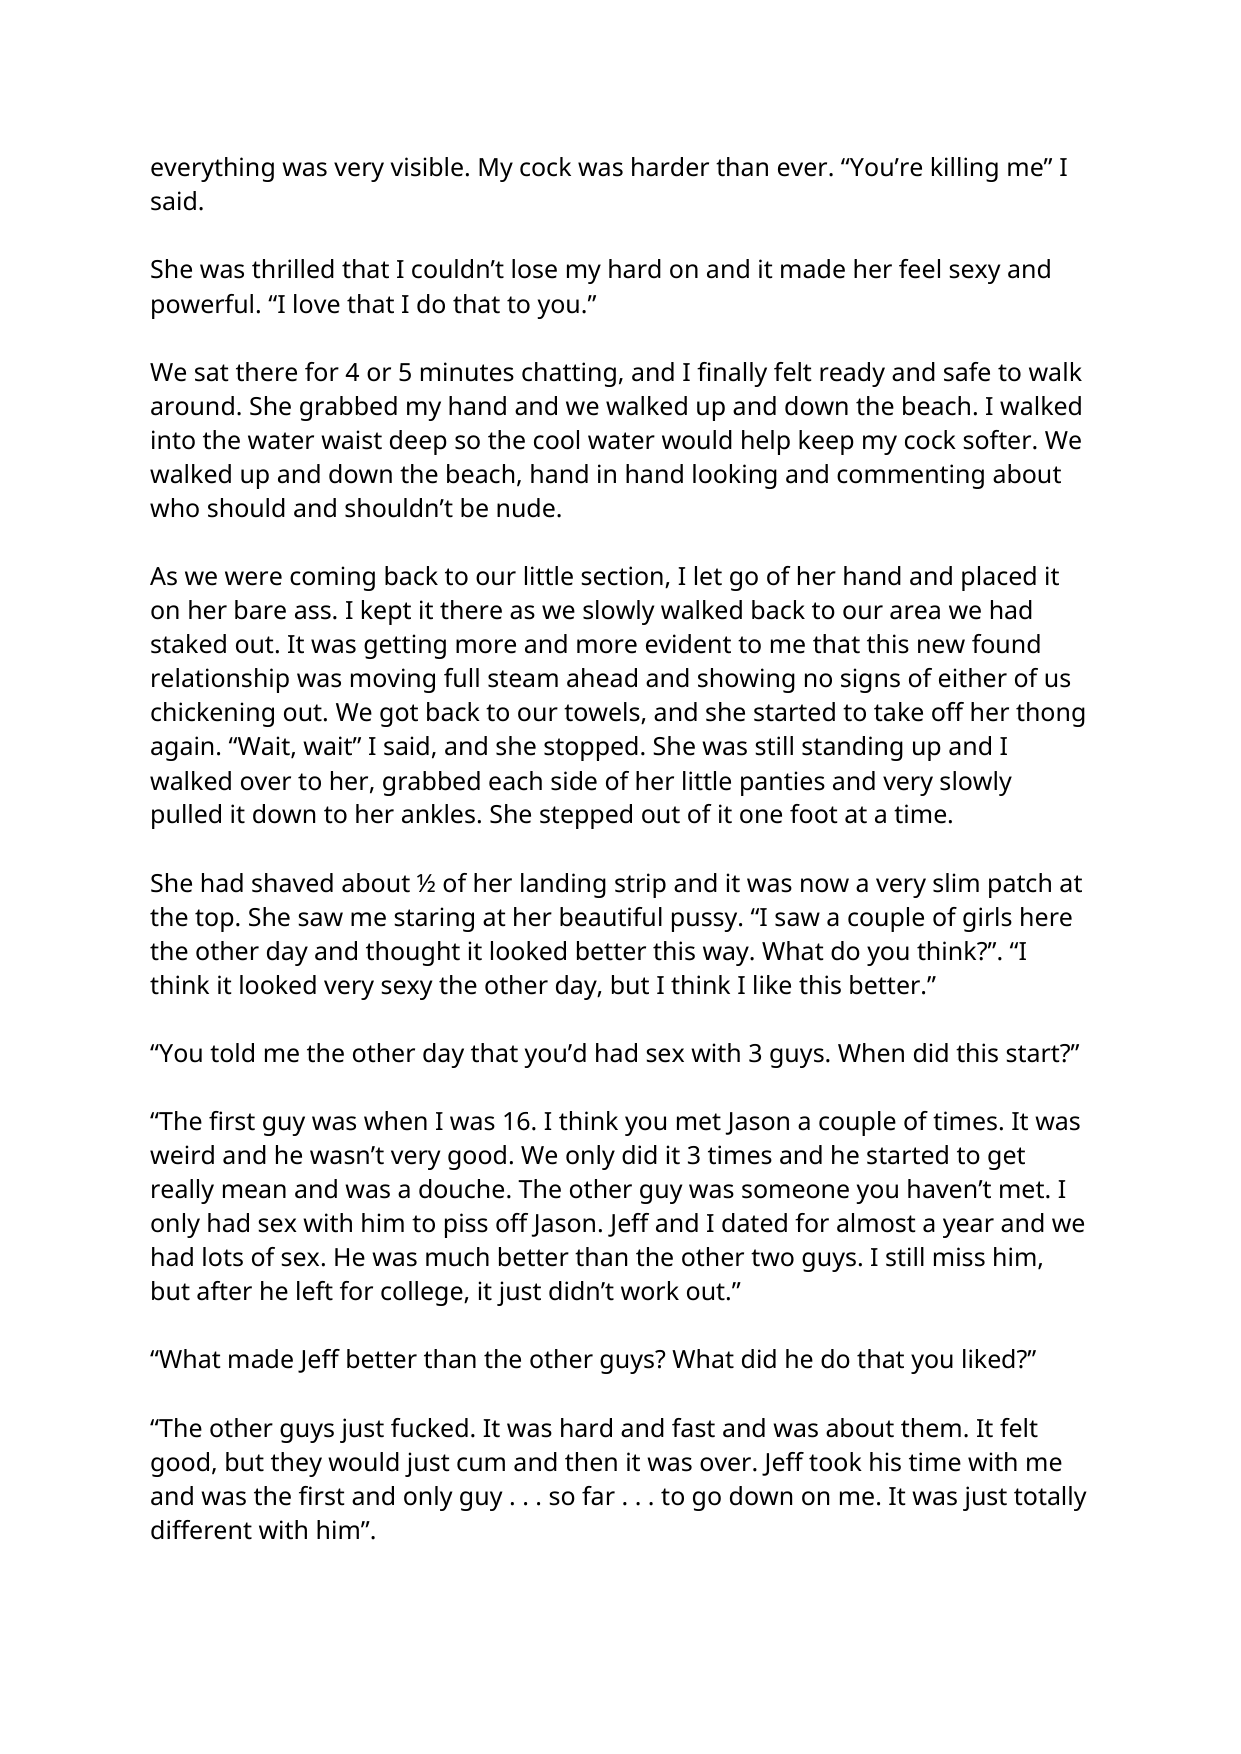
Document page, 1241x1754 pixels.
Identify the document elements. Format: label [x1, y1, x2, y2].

text [150, 150, 1090, 1581]
